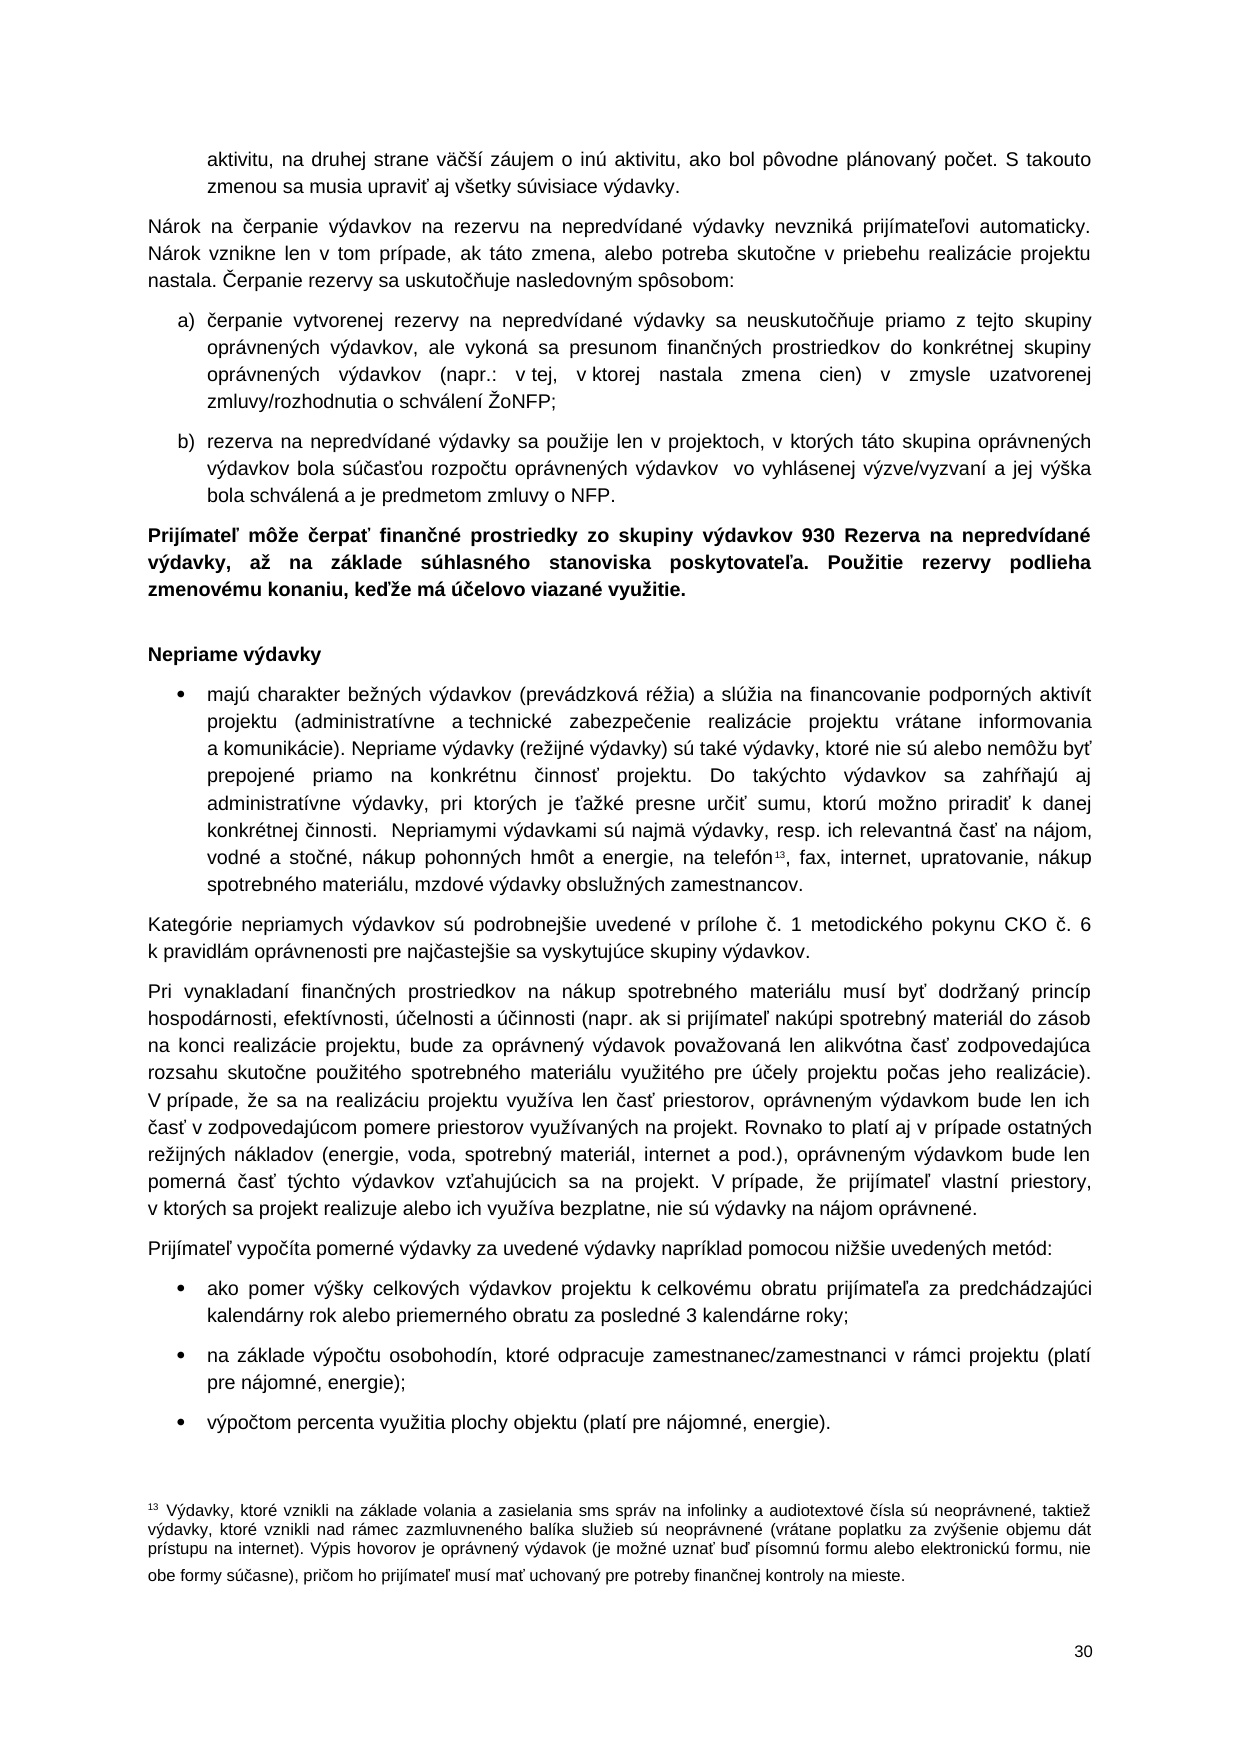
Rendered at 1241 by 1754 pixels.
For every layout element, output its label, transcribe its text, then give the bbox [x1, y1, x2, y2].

text Pri vynakladaní finančných prostriedkov na nákup spotrebného materiálu musí byť dodržaný princíp hospodárnosti, efektívnosti, účelnosti a účinnosti (napr. ak si prijímateľ nakúpi spotrebný materiál do zásob na konci realizácie projektu, bude za oprávnený výdavok považovaná len alikvótna časť zodpovedajúca rozsahu skutočne použitého spotrebného materiálu využitého pre účely projektu počas jeho realizácie). V prípade, že sa na realizáciu projektu využíva len časť priestorov, oprávneným výdavkom bude len ich časť v zodpovedajúcom pomere priestorov využívaných na projekt. Rovnako to platí aj v prípade ostatných režijných nákladov (energie, voda, spotrebný materiál, internet a pod.), oprávneným výdavkom bude len pomerná časť týchto výdavkov vzťahujúcich sa na projekt. V prípade, že prijímateľ vlastní priestory, v ktorých sa projekt realizuje alebo ich využíva bezplatne, nie sú výdavky na nájom oprávnené. [148, 980, 1092, 1220]
text Prijímateľ môže čerpať finančné prostriedky zo skupiny výdavkov 930 Rezerva na nepredvídané výdavky, až na základe súhlasného stanoviska poskytovateľa. Použitie rezervy podlieha zmenovému konaniu, keďže má účelovo viazané využitie. [148, 524, 1092, 601]
text výpočtom percenta využitia plochy objektu (platí pre nájomné, energie). [177, 1411, 1092, 1433]
text Kategórie nepriamych výdavkov sú podrobnejšie uvedené v prílohe č. 1 metodického pokynu CKO č. 6 k pravidlám oprávnenosti pre najčastejšie sa vyskytujúce skupiny výdavkov. [148, 913, 1092, 963]
text na základe výpočtu osobohodín, ktoré odpracuje zamestnanec/zamestnanci v rámci projektu (platí pre nájomné, energie); [177, 1343, 1092, 1393]
text Nepriame výdavky [148, 643, 1092, 666]
list čerpanie vytvorenej rezervy na nepredvídané výdavky sa neuskutočňuje priamo z tejto skupiny oprávnených výdavkov, ale vykoná sa presunom finančných prostriedkov do konkrétnej skupiny oprávnených výdavkov (napr.: v tej, v ktorej nastala zmena cien) v zmysle uzatvorenej zmluvy/rozhodnutia o schválení ŽoNFP; [177, 309, 1092, 413]
text Nárok na čerpanie výdavkov na rezervu na nepredvídané výdavky nevzniká prijímateľovi automaticky. Nárok vznikne len v tom prípade, ak táto zmena, alebo potreba skutočne v priebehu realizácie projektu nastala. Čerpanie rezervy sa uskutočňuje nasledovným spôsobom: [148, 214, 1092, 292]
list rezerva na nepredvídané výdavky sa použije len v projektoch, v ktorých táto skupina oprávnených výdavkov bola súčasťou rozpočtu oprávnených výdavkov vo vyhlásenej výzve/vyzvaní a jej výška bola schválená a je predmetom zmluvy o NFP. [177, 430, 1092, 507]
text Prijímateľ vypočíta pomerné výdavky za uvedené výdavky napríklad pomocou nižšie uvedených metód: [148, 1237, 1092, 1259]
text majú charakter bežných výdavkov (prevádzková réžia) a slúžia na financovanie podporných aktivít projektu (administratívne a technické zabezpečenie realizácie projektu vrátane informovania a komunikácie). Nepriame výdavky (režijné výdavky) sú také výdavky, ktoré nie sú alebo nemôžu byť prepojené priamo na konkrétnu činnosť projektu. Do takýchto výdavkov sa zahŕňajú aj administratívne výdavky, pri ktorých je ťažké presne určiť sumu, ktorú možno priradiť k danej konkrétnej činnosti. Nepriamymi výdavkami sú najmä výdavky, resp. ich relevantná časť na nájom, vodné a stočné, nákup pohonných hmôt a energie, na telefón, fax, internet, upratovanie, nákup spotrebného materiálu, mzdové výdavky obslužných zamestnancov. [177, 683, 1092, 896]
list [177, 148, 1092, 198]
text ako pomer výšky celkových výdavkov projektu k celkovému obratu prijímateľa za predchádzajúci kalendárny rok alebo priemerného obratu za posledné 3 kalendárne roky; [177, 1277, 1092, 1327]
